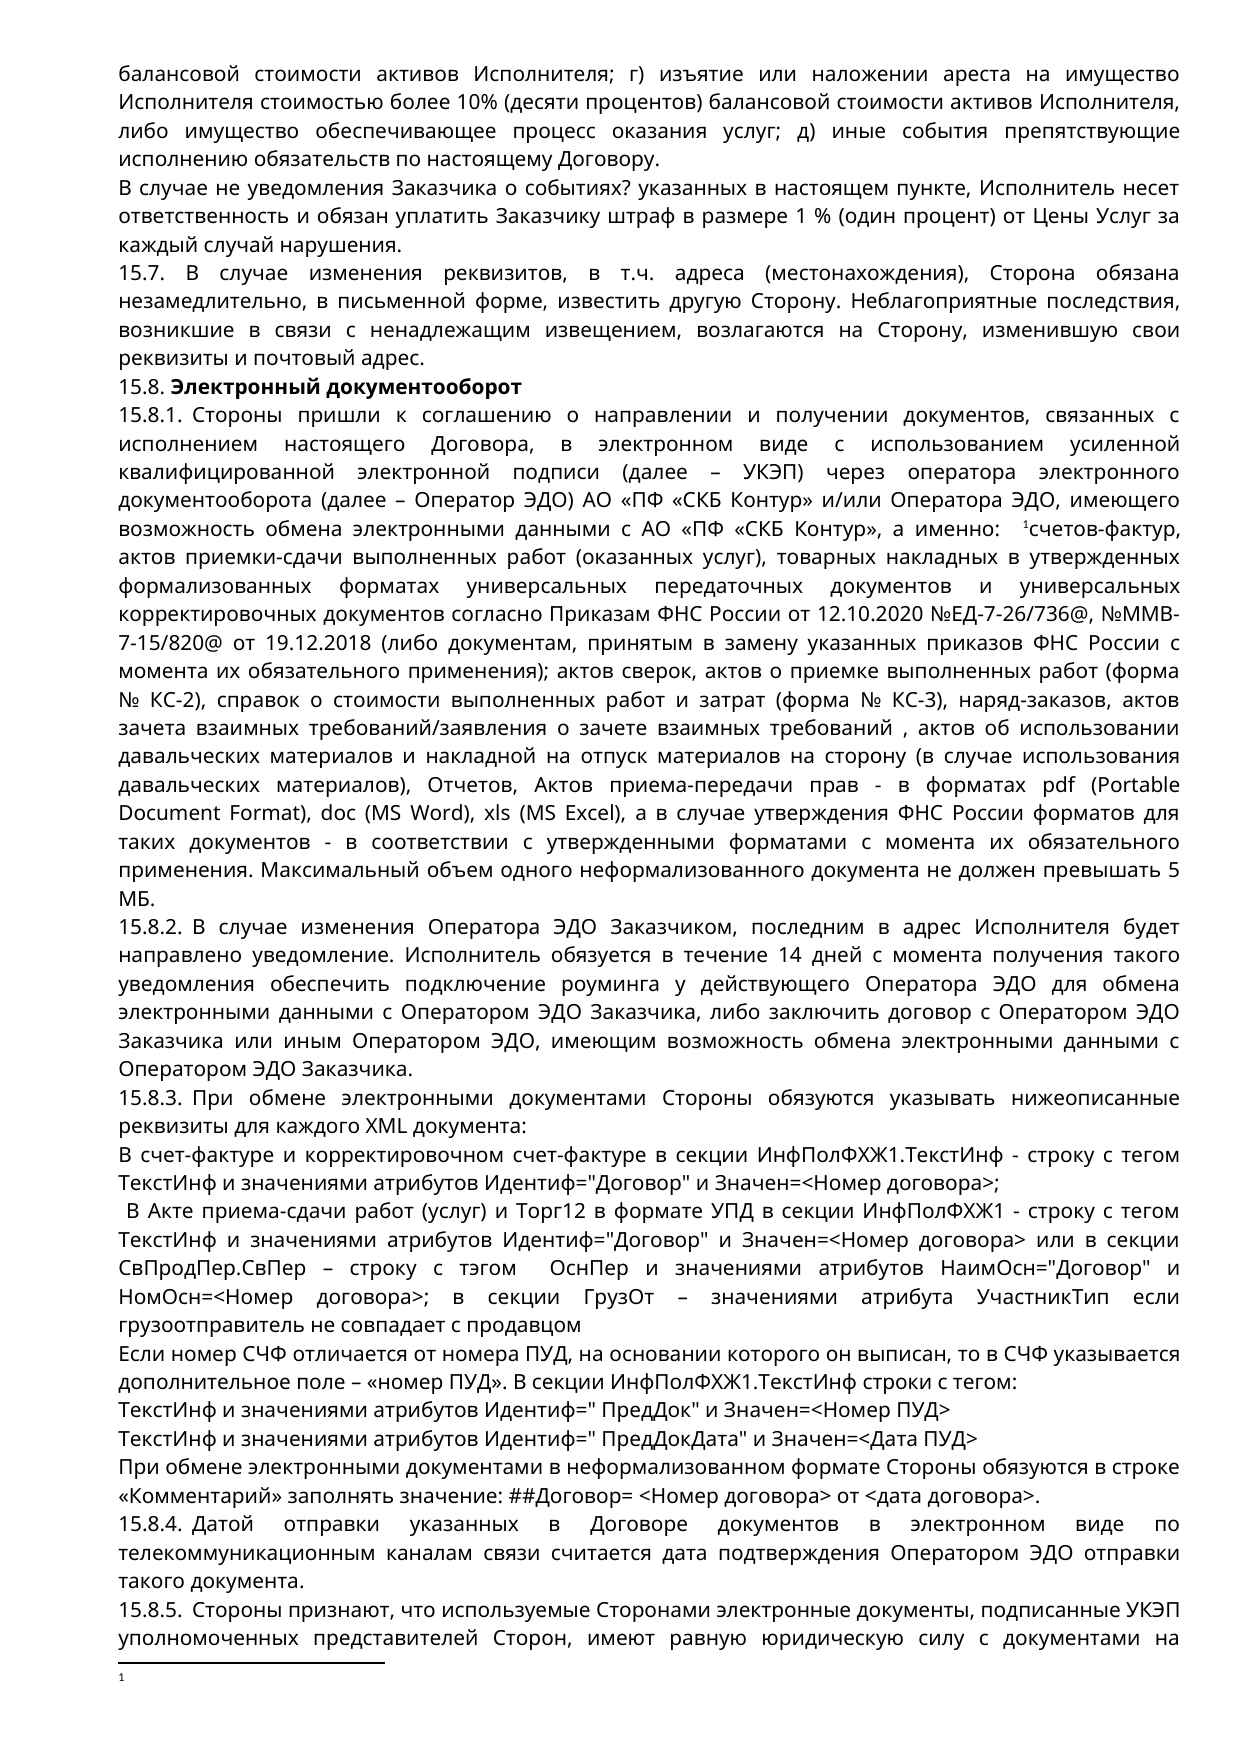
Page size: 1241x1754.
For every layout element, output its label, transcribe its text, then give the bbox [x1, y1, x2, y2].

text При обмене электронными документами в неформализованном формате Стороны обязуются в строке «Комментарий» заполнять значение: ##Договор= <Номер договора> от <дата договора>. [118, 1452, 1181, 1509]
list Датой отправки указанных в Договоре документов в электронном виде по телекоммуникационным каналам связи считается дата подтверждения Оператором ЭДО отправки такого документа. [118, 1509, 1181, 1595]
text В счет-фактуре и корректировочном счет-фактуре в секции ИнфПолФХЖ1.ТекстИнф - строку с тегом ТекстИнф и значениями атрибутов Идентиф="Договор" и Значен=<Номер договора>; [118, 1140, 1181, 1197]
list Стороны пришли к соглашению о направлении и получении документов, связанных с исполнением настоящего Договора, в электронном виде с использованием усиленной квалифицированной электронной подписи (далее – УКЭП) через оператора электронного документооборота (далее – Оператор ЭДО) АО «ПФ «СКБ Контур» и/или Оператора ЭДО, имеющего возможность обмена электронными данными с АО «ПФ «СКБ Контур», а именно: счетов-фактур, актов приемки-сдачи выполненных работ (оказанных услуг), товарных накладных в утвержденных формализованных форматах универсальных передаточных документов и универсальных корректировочных документов согласно Приказам ФНС России от 12.10.2020 №ЕД-7-26/736@, №ММВ-7-15/820@ от 19.12.2018 (либо документам, принятым в замену указанных приказов ФНС России с момента их обязательного применения); актов сверок, актов о приемке выполненных работ (форма № КС-2), справок о стоимости выполненных работ и затрат (форма № КС-3), наряд-заказов, актов зачета взаимных требований/заявления о зачете взаимных требований , актов об использовании давальческих материалов и накладной на отпуск материалов на сторону (в случае использования давальческих материалов), Отчетов, Актов приема-передачи прав - в форматах pdf (Portable Document Format), doc (MS Word), xls (MS Excel), а в случае утверждения ФНС России форматов для таких документов - в соответствии с утвержденными форматами с момента их обязательного применения. Максимальный объем одного неформализованного документа не должен превышать 5 МБ. [118, 400, 1181, 912]
list В случае изменения Оператора ЭДО Заказчиком, последним в адрес Исполнителя будет направлено уведомление. Исполнитель обязуется в течение 14 дней с момента получения такого уведомления обеспечить подключение роуминга у действующего Оператора ЭДО для обмена электронными данными с Оператором ЭДО Заказчика, либо заключить договор с Оператором ЭДО Заказчика или иным Оператором ЭДО, имеющим возможность обмена электронными данными с Оператором ЭДО Заказчика. [118, 912, 1181, 1083]
text Если номер СЧФ отличается от номера ПУД, на основании которого он выписан, то в СЧФ указывается дополнительное поле – «номер ПУД». В секции ИнфПолФХЖ1.ТекстИнф строки с тегом: [118, 1339, 1181, 1396]
list 15.7. В случае изменения реквизитов, в т.ч. адреса (местонахождения), Сторона обязана незамедлительно, в письменной форме, известить другую Сторону. Неблагоприятные последствия, возникшие в связи с ненадлежащим извещением, возлагаются на Сторону, изменившую свои реквизиты и почтовый адрес. [118, 258, 1181, 372]
list 15.8. Электронный документооборот [118, 372, 1181, 400]
text ТекстИнф и значениями атрибутов Идентиф=" ПредДокДата" и Значен=<Дата ПУД> [118, 1424, 1181, 1452]
list При обмене электронными документами Стороны обязуются указывать нижеописанные реквизиты для каждого XML документа: [118, 1083, 1181, 1140]
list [118, 1595, 1181, 1652]
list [118, 59, 1181, 173]
text В Акте приема-сдачи работ (услуг) и Торг12 в формате УПД в секции ИнфПолФХЖ1 - строку с тегом ТекстИнф и значениями атрибутов Идентиф="Договор" и Значен=<Номер договора> или в секции СвПродПер.СвПер – строку с тэгом ОснПер и значениями атрибутов НаимОсн="Договор" и НомОсн=<Номер договора>; в секции ГрузОт – значениями атрибута УчастникТип если грузоотправитель не совпадает с продавцом [118, 1197, 1181, 1339]
text ТекстИнф и значениями атрибутов Идентиф=" ПредДок" и Значен=<Номер ПУД> [118, 1396, 1181, 1424]
list В случае не уведомления Заказчика о событиях? указанных в настоящем пункте, Исполнитель несет ответственность и обязан уплатить Заказчику штраф в размере 1 % (один процент) от Цены Услуг за каждый случай нарушения. [118, 173, 1181, 258]
